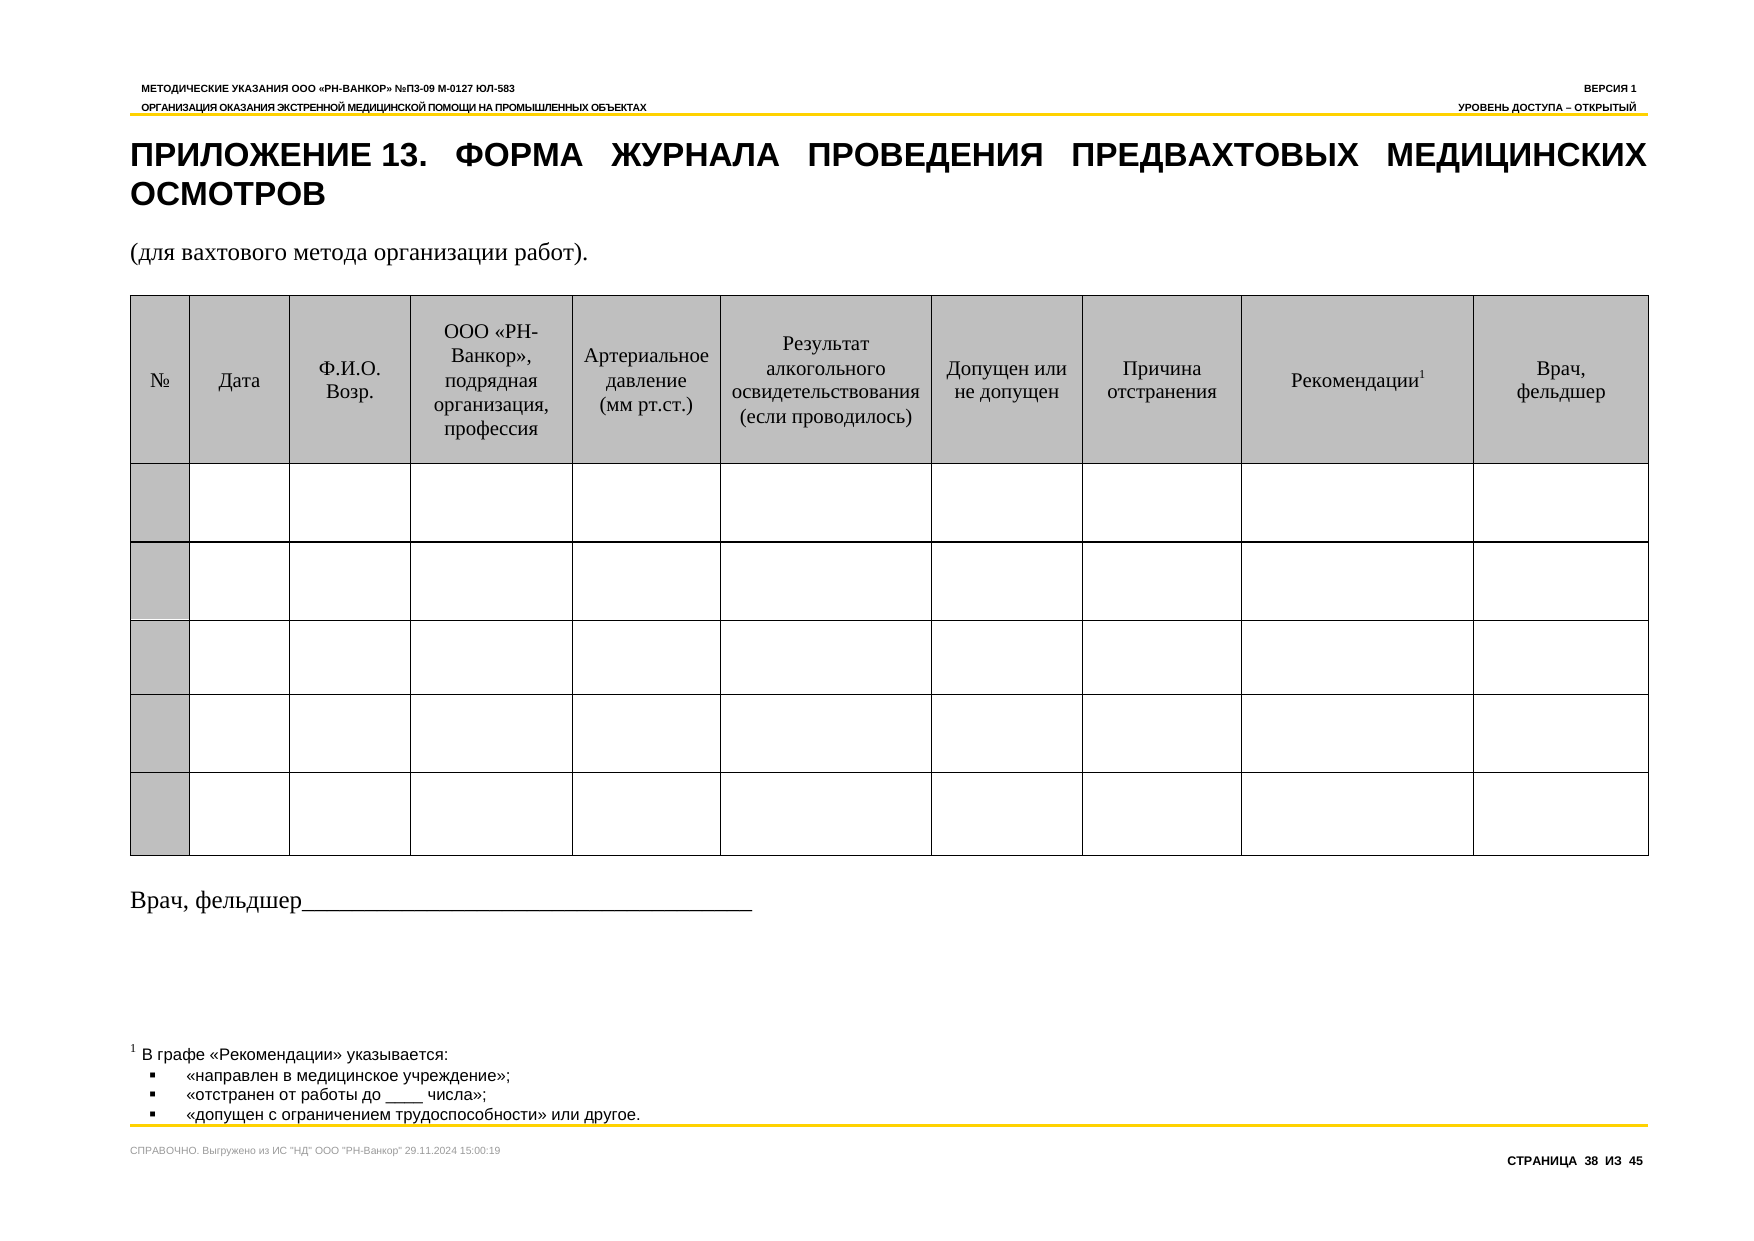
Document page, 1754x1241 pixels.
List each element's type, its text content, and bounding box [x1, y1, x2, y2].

table_cell [190, 543, 289, 619]
table_cell [411, 543, 572, 619]
table_cell [290, 621, 410, 694]
table_cell [1083, 464, 1241, 541]
table_cell [1474, 543, 1648, 619]
table_cell [932, 464, 1082, 541]
table_cell [190, 464, 289, 541]
table_cell [573, 621, 720, 694]
text ПРИЛОЖЕНИЕ 13. ФОРМА ЖУРНАЛА ПРОВЕДЕНИЯ ПРЕДВАХТОВЫХ МЕДИЦИНСКИХ ОСМОТРОВ [130, 136, 1648, 212]
table_cell [1242, 464, 1473, 541]
table_header Допущен или не допущен [932, 296, 1082, 463]
table_header ООО «РН-Ванкор», подрядная организация, профессия [411, 296, 572, 463]
table_cell [411, 621, 572, 694]
table_cell [131, 464, 189, 541]
table_cell [1474, 621, 1648, 694]
table_cell [190, 621, 289, 694]
table_header Результат алкогольного освидетельствования (если проводилось) [721, 296, 931, 463]
table_cell [721, 773, 931, 855]
table_cell [573, 464, 720, 541]
table_cell [1474, 773, 1648, 855]
table_cell [932, 695, 1082, 772]
table_cell [1242, 695, 1473, 772]
table_header Ф.И.О. Возр. [290, 296, 410, 463]
table_cell [721, 695, 931, 772]
table_cell [1242, 543, 1473, 619]
table_cell [1242, 773, 1473, 855]
table_cell [131, 695, 189, 772]
table_cell [290, 464, 410, 541]
table_header Рекомендации [1242, 296, 1473, 463]
table_cell [411, 464, 572, 541]
table_cell [411, 773, 572, 855]
table_cell [1083, 773, 1241, 855]
table_cell [290, 773, 410, 855]
table_cell [131, 621, 189, 694]
table_cell [1474, 695, 1648, 772]
table_cell [932, 621, 1082, 694]
table_cell [1242, 621, 1473, 694]
table_cell [1083, 543, 1241, 619]
table_header № [131, 296, 189, 463]
text (для вахтового метода организации работ). [130, 237, 1648, 266]
table_cell [411, 695, 572, 772]
table_cell [1083, 695, 1241, 772]
table_cell [290, 543, 410, 619]
table_cell [932, 773, 1082, 855]
table_cell [721, 621, 931, 694]
table_cell [190, 773, 289, 855]
table_cell [721, 543, 931, 619]
table_header Дата [190, 296, 289, 463]
table_cell [131, 773, 189, 855]
table_cell [573, 543, 720, 619]
table_header Артериальное давление (мм рт.ст.) [573, 296, 720, 463]
table_cell [573, 695, 720, 772]
table_cell [190, 695, 289, 772]
table_cell [721, 464, 931, 541]
table_cell [1474, 464, 1648, 541]
table_header Врач, фельдшер [1474, 296, 1648, 463]
table_cell [1083, 621, 1241, 694]
text Врач, фельдшер____________________________________ [130, 885, 1648, 913]
table_cell [932, 543, 1082, 619]
table_cell [131, 543, 189, 619]
table_header Причина отстранения [1083, 296, 1241, 463]
table_cell [573, 773, 720, 855]
table_cell [290, 695, 410, 772]
